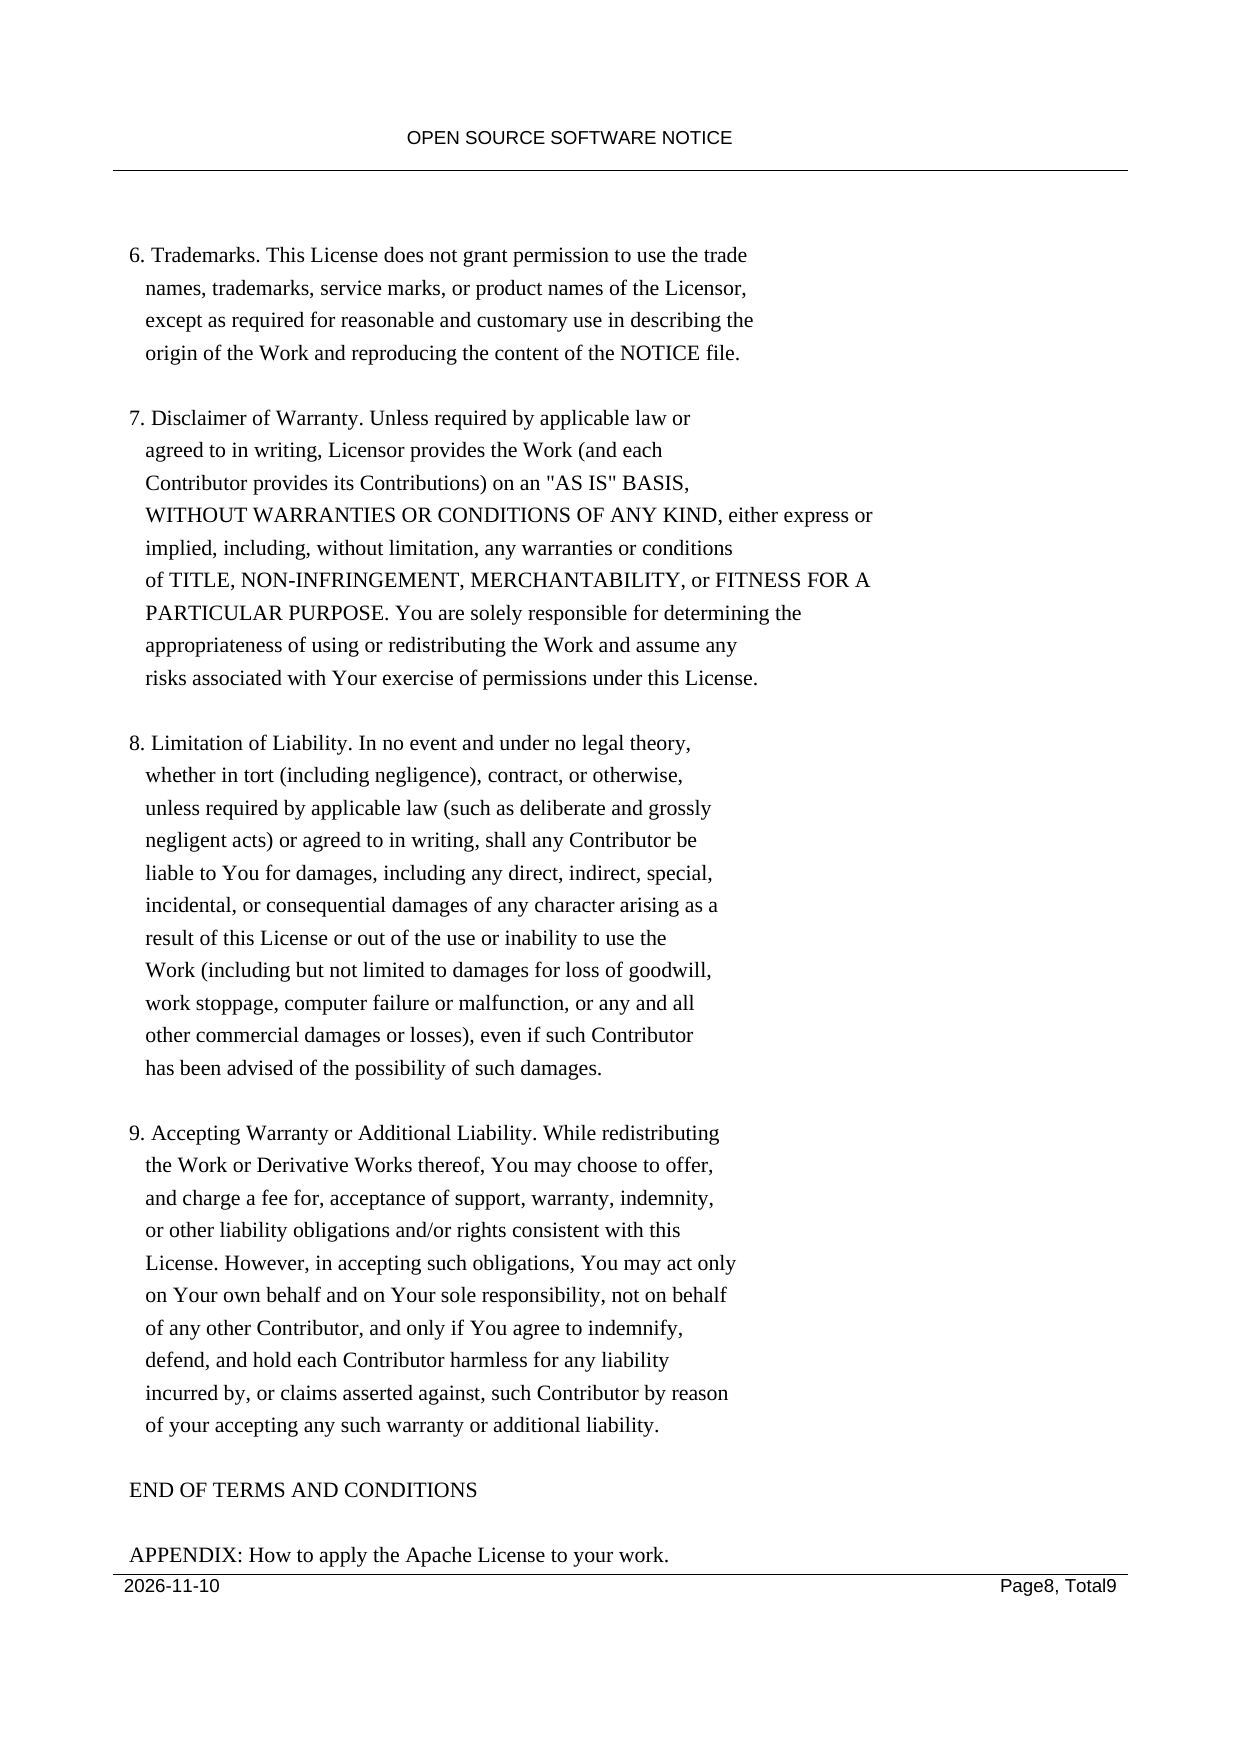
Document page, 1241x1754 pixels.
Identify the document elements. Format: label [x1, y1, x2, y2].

text [112, 206, 1128, 1571]
